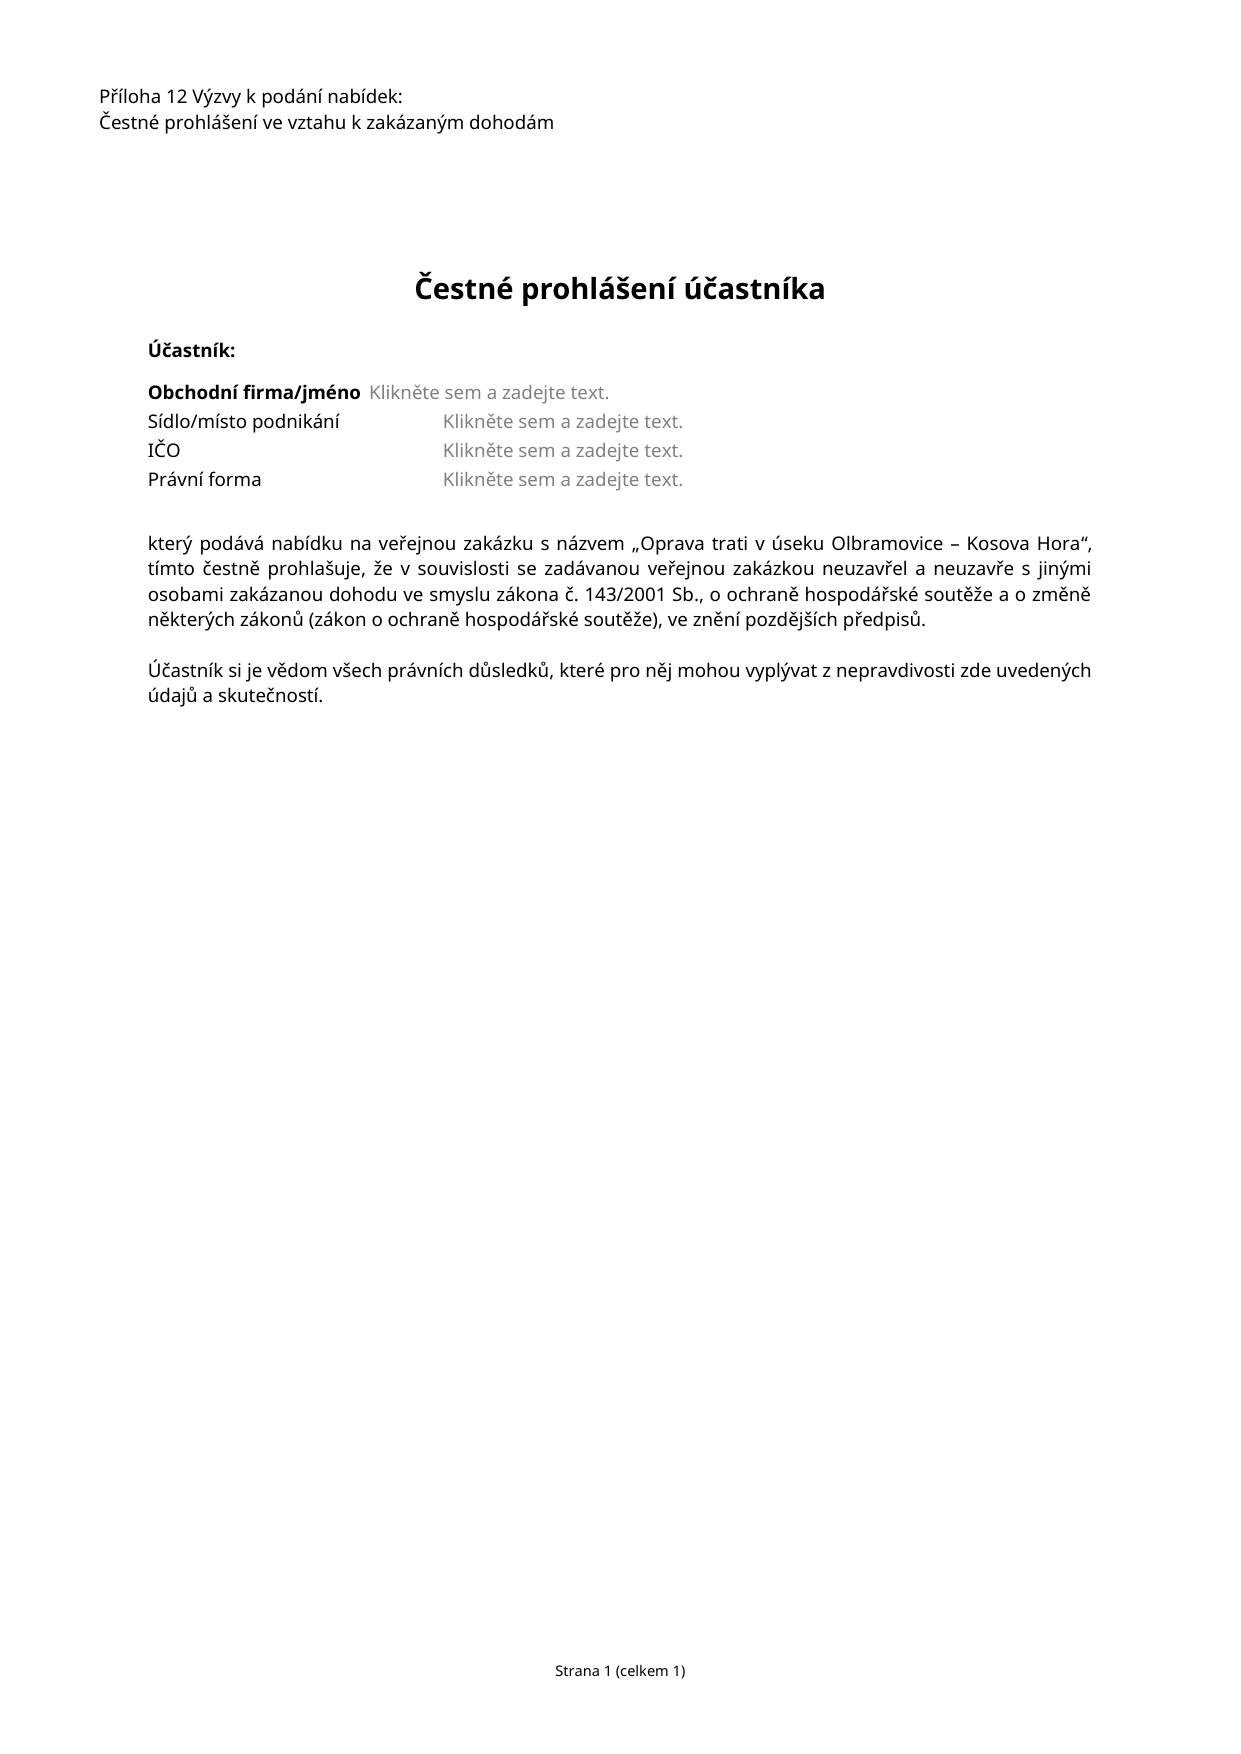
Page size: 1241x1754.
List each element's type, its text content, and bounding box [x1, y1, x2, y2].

text IČO [148, 434, 1093, 463]
text který podává nabídku na veřejnou zakázku s názvem „Oprava trati v úseku Olbramovice – Kosova Hora“, tímto čestně prohlašuje, že v souvislosti se zadávanou veřejnou zakázkou neuzavřel a neuzavře s jinými osobami zakázanou dohodu ve smyslu zákona č. 143/2001 Sb., o ochraně hospodářské soutěže a o změně některých zákonů (zákon o ochraně hospodářské soutěže), ve znění pozdějších předpisů. [148, 530, 1093, 632]
text Obchodní firma/jméno [148, 376, 1093, 405]
text Sídlo/místo podnikání [148, 405, 1093, 434]
text Právní forma [148, 463, 1093, 492]
text Účastník: [148, 333, 1093, 364]
text Účastník si je vědom všech právních důsledků, které pro něj mohou vyplývat z nepravdivosti zde uvedených údajů a skutečností. [148, 657, 1093, 708]
title Čestné prohlášení účastníka [148, 268, 1093, 308]
